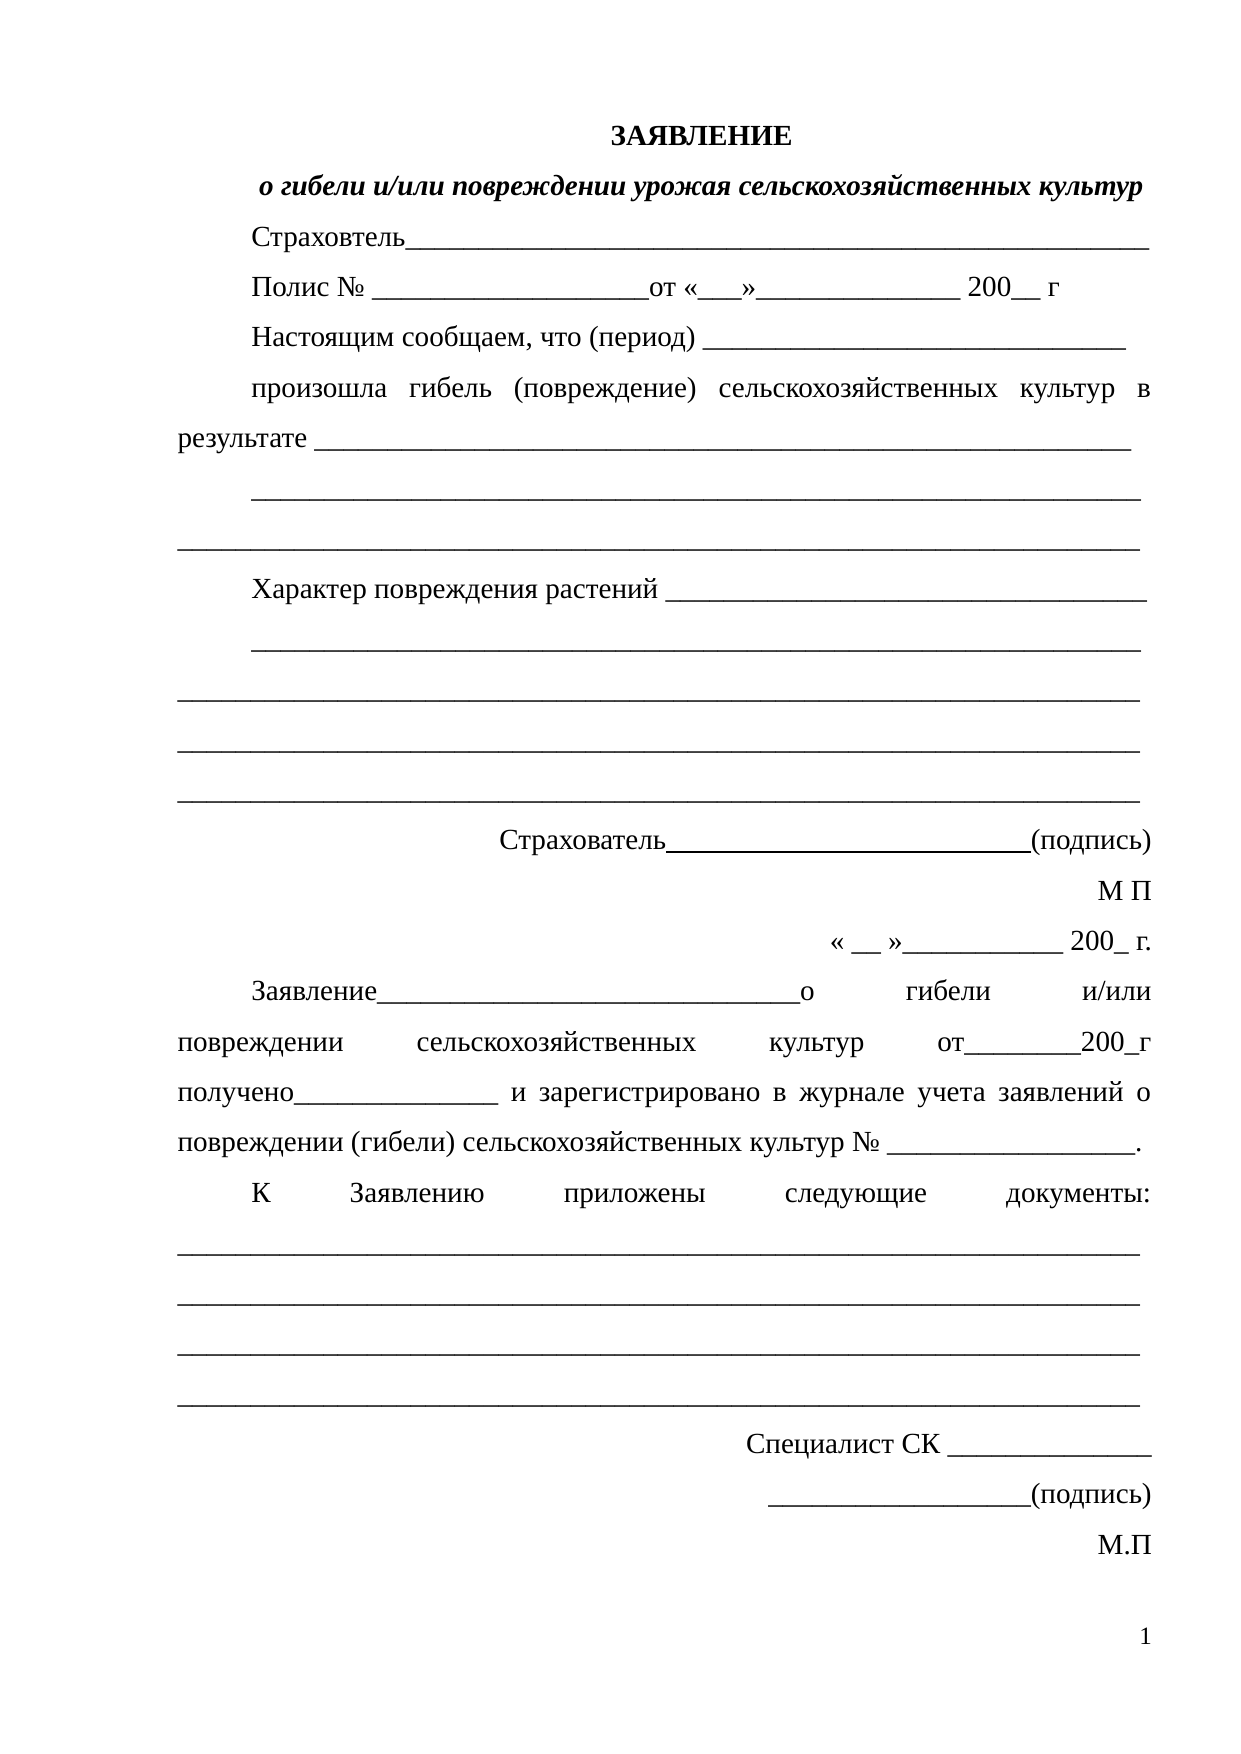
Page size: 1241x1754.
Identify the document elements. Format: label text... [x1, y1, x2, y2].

text __________________(подпись) [177, 1477, 1152, 1510]
text _______________________________________________________________________________________________________________________________ [177, 470, 1152, 554]
text Настоящим сообщаем, что (период) _____________________________ [177, 319, 1152, 353]
text Полис № ___________________от «___»______________ 200__ г [177, 269, 1152, 303]
text М П [177, 873, 1152, 906]
text Заявление_____________________________о гибели и/или повреждении сельскохозяйственных культур от________200_г получено______________ и зарегистрировано в журнале учета заявлений о повреждении (гибели) сельскохозяйственных культур № _________________. [177, 973, 1152, 1158]
text Страхователь_________________________(подпись) [177, 822, 1152, 856]
text ЗАЯВЛЕНИЕ [177, 118, 1152, 152]
text ___________________________________________________________________________________________________________________________________________________________________________________________________________________________________________________________________ [177, 621, 1152, 806]
text М.П [177, 1527, 1152, 1560]
text Характер повреждения растений _________________________________ [177, 571, 1152, 604]
text « __ »___________ 200_ г. [177, 923, 1152, 957]
text Специалист СК ______________ [177, 1426, 1152, 1460]
text произошла гибель (повреждение) сельскохозяйственных культур в результате ________________________________________________________ [177, 370, 1152, 453]
text К Заявлению приложены следующие документы: ________________________________________________________________________________________________________________________________________________________________________________________________________________________________________________________________________ [177, 1175, 1152, 1409]
text Страховтель___________________________________________________ [177, 219, 1152, 252]
text о гибели и/или повреждении урожая сельскохозяйственных культур [177, 168, 1152, 202]
